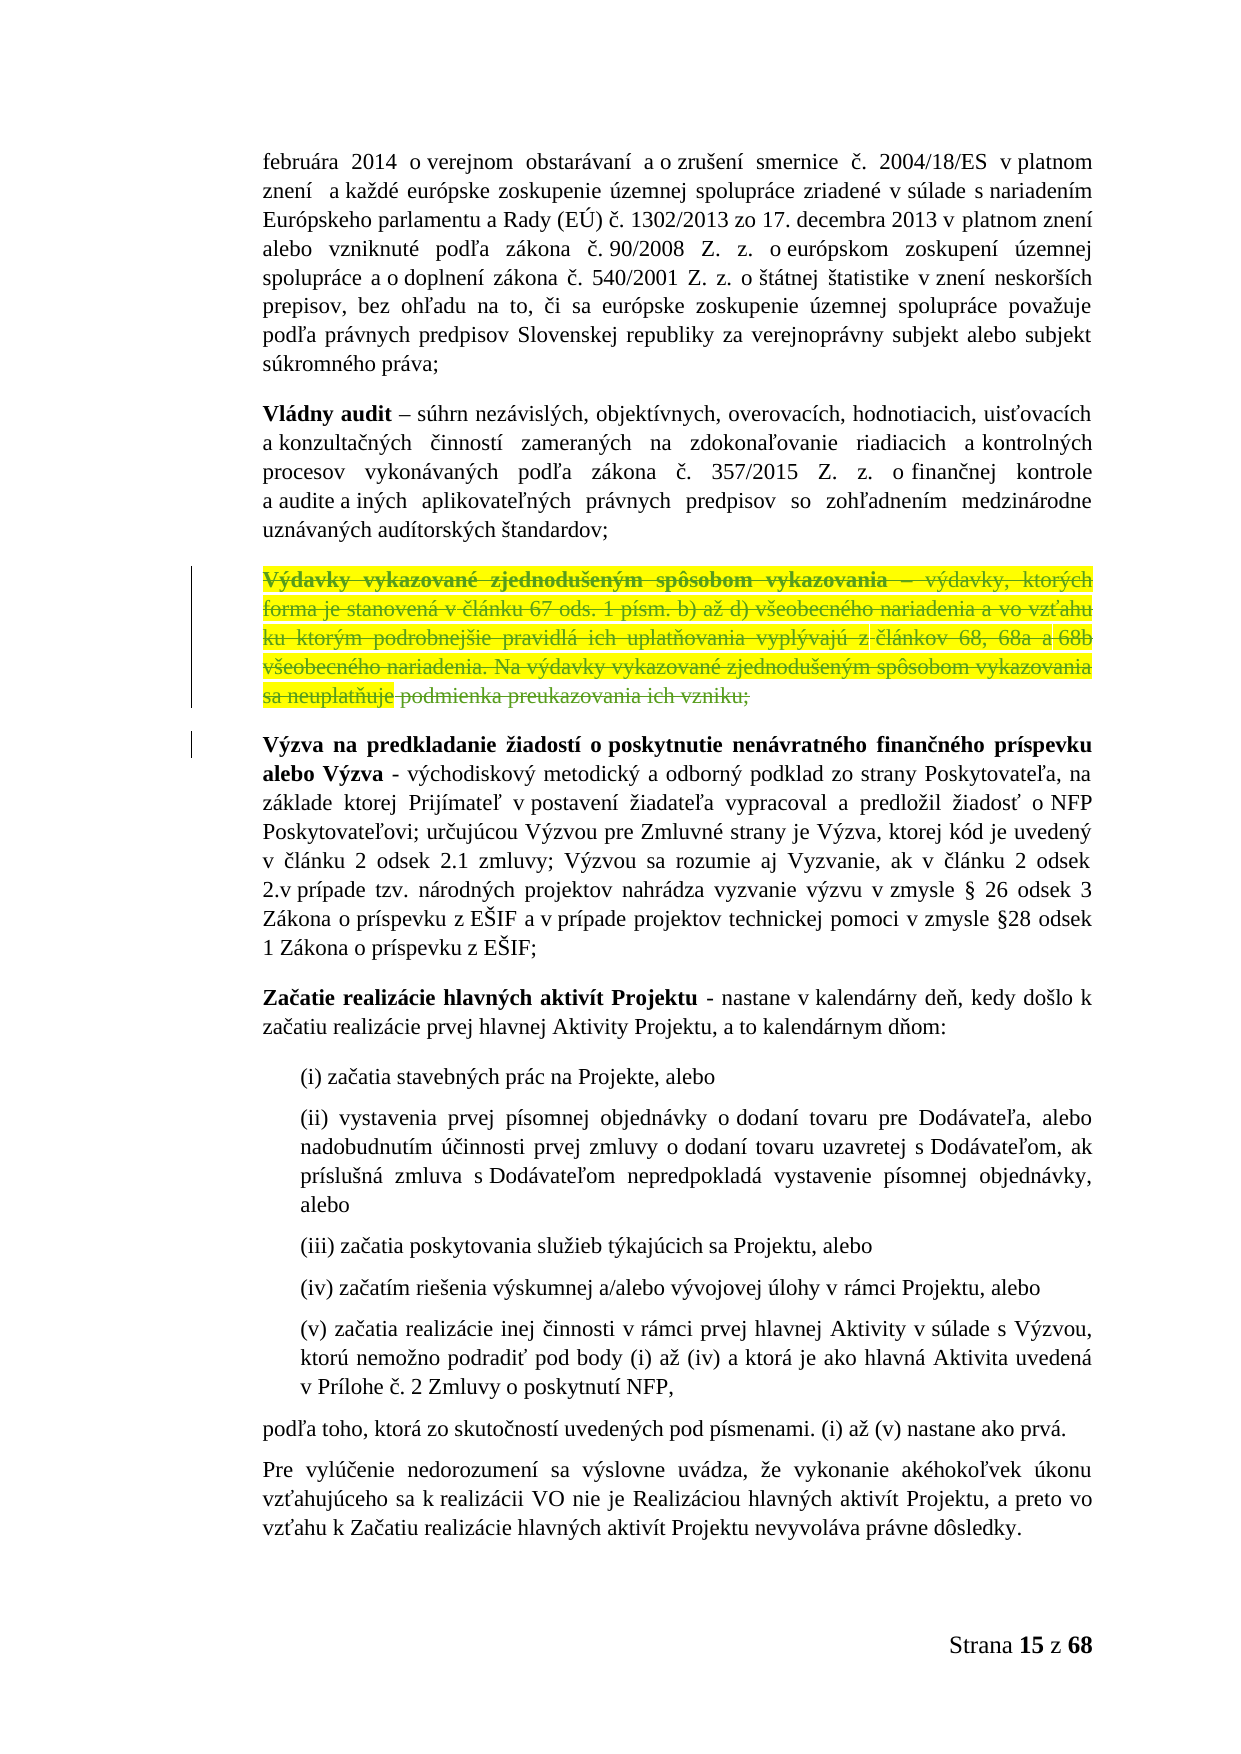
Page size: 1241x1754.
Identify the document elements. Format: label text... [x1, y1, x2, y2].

text (i) začatia stavebných prác na Projekte, alebo [300, 1063, 1092, 1089]
text Vládny audit – súhrn nezávislých, objektívnych, overovacích, hodnotiacich, uisťovacích a konzultačných činností zameraných na zdokonaľovanie riadiacich a kontrolných procesov vykonávaných podľa zákona č. 357/2015 Z. z. o finančnej kontrole a audite a iných aplikovateľných právnych predpisov so zohľadnením medzinárodne uznávaných audítorských štandardov; [262, 400, 1092, 542]
text (v) začatia realizácie inej činnosti v rámci prvej hlavnej Aktivity v súlade s Výzvou, ktorú nemožno podradiť pod body (i) až (iv) a ktorá je ako hlavná Aktivita uvedená v Prílohe č. 2 Zmluvy o poskytnutí NFP, [300, 1315, 1092, 1400]
text Výzva na predkladanie žiadostí o poskytnutie nenávratného finančného príspevku alebo Výzva - východiskový metodický a odborný podklad zo strany Poskytovateľa, na základe ktorej Prijímateľ v postavení žiadateľa vypracoval a predložil žiadosť o NFP Poskytovateľovi; určujúcou Výzvou pre Zmluvné strany je Výzva, ktorej kód je uvedený v článku 2 odsek 2.1 zmluvy; Výzvou sa rozumie aj Vyzvanie, ak v článku 2 odsek 2.v prípade tzv. národných projektov nahrádza vyzvanie výzvu v zmysle § 26 odsek 3 Zákona o príspevku z EŠIF a v prípade projektov technickej pomoci v zmysle §28 odsek 1 Zákona o príspevku z EŠIF; [262, 731, 1092, 961]
text Začatie realizácie hlavných aktivít Projektu - nastane v kalendárny deň, kedy došlo k začatiu realizácie prvej hlavnej Aktivity Projektu, a to kalendárnym dňom: [262, 984, 1092, 1039]
text (iii) začatia poskytovania služieb týkajúcich sa Projektu, alebo [300, 1232, 1092, 1259]
text Pre vylúčenie nedorozumení sa výslovne uvádza, že vykonanie akéhokoľvek úkonu vzťahujúceho sa k realizácii VO nie je Realizáciou hlavných aktivít Projektu, a preto vo vzťahu k Začatiu realizácie hlavných aktivít Projektu nevyvoláva právne dôsledky. [262, 1456, 1092, 1541]
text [262, 148, 1092, 377]
text (iv) začatím riešenia výskumnej a/alebo vývojovej úlohy v rámci Projektu, alebo [300, 1274, 1092, 1300]
text podľa toho, ktorá zo skutočností uvedených pod písmenami. (i) až (v) nastane ako prvá. [262, 1415, 1092, 1441]
text (ii) vystavenia prvej písomnej objednávky o dodaní tovaru pre Dodávateľa, alebo nadobudnutím účinnosti prvej zmluvy o dodaní tovaru uzavretej s Dodávateľom, ak príslušná zmluva s Dodávateľom nepredpokladá vystavenie písomnej objednávky, alebo [300, 1104, 1092, 1217]
